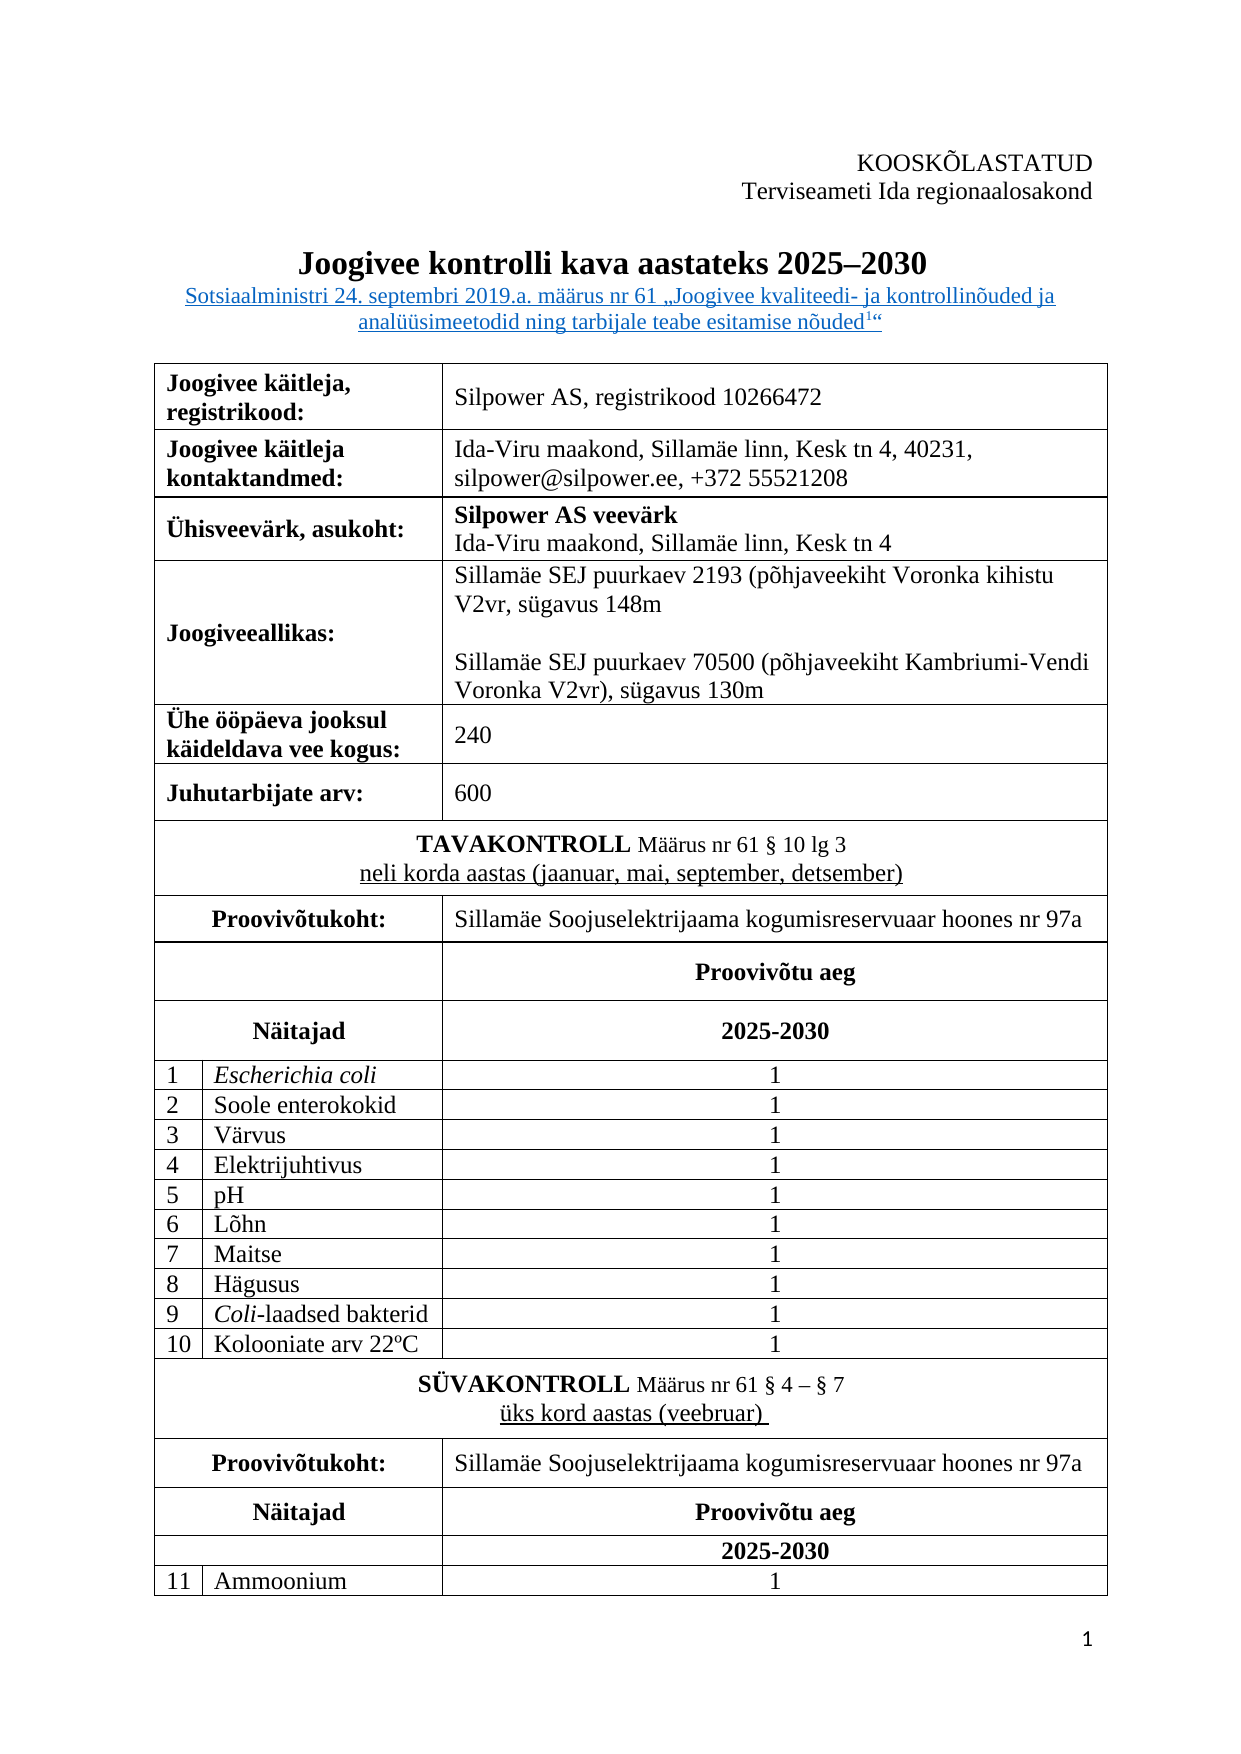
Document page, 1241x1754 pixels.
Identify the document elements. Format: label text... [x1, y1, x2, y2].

table_cell 11 [155, 1566, 202, 1595]
table_cell Näitajad [155, 1001, 442, 1059]
table_cell Soole enterokokid [203, 1090, 442, 1119]
table_cell 1 [155, 1061, 202, 1089]
table_cell 6 [155, 1210, 202, 1238]
table_cell 1 [443, 1150, 1107, 1179]
table_cell 600 [443, 764, 1107, 820]
table_cell 1 [443, 1329, 1107, 1357]
table_cell Kolooniate arv 22ºC [203, 1329, 442, 1357]
text Sotsiaalministri 24. septembri 2019.a. määrus nr 61 „Joogivee kvaliteedi- ja kontrollinõuded ja analüüsimeetodid ning tarbijale teabe esitamise nõuded1“ [148, 282, 1093, 334]
table_cell Silpower AS veevärk Ida-Viru maakond, Sillamäe linn, Kesk tn 4 [443, 498, 1107, 559]
text Joogivee kontrolli kava aastateks 2025–2030 [148, 243, 1093, 282]
table_cell 1 [443, 1210, 1107, 1238]
table_cell 1 [443, 1269, 1107, 1298]
table_cell 2 [155, 1090, 202, 1119]
table_header Silpower AS, registrikood 10266472 [443, 364, 1107, 429]
table_cell Näitajad [155, 1488, 442, 1535]
table_cell TAVAKONTROLL Määrus nr 61 § 10 lg 3 neli korda aastas (jaanuar, mai, september, detsember) [155, 821, 1107, 895]
table_cell Proovivõtu aeg [443, 943, 1107, 1000]
table_cell Joogiveeallikas: [155, 561, 442, 704]
text Terviseameti Ida regionaalosakond [148, 176, 1093, 205]
table_cell Hägusus [203, 1269, 442, 1298]
table_cell 4 [155, 1150, 202, 1179]
table_cell SÜVAKONTROLL Määrus nr 61 § 4 – § 7 üks kord aastas (veebruar) [155, 1359, 1107, 1438]
table_cell 2025-2030 [443, 1001, 1107, 1059]
table_cell Sillamäe Soojuselektrijaama kogumisreservuaar hoones nr 97a [443, 896, 1107, 941]
table_cell Ühisveevärk, asukoht: [155, 498, 442, 559]
table_cell Escherichia coli [203, 1061, 442, 1089]
table_cell Sillamäe SEJ puurkaev 2193 (põhjaveekiht Voronka kihistu V2vr, sügavus 148m Sillamäe SEJ puurkaev 70500 (põhjaveekiht Kambriumi-Vendi Voronka V2vr), sügavus 130m [443, 561, 1107, 704]
table_cell Proovivõtu aeg [443, 1488, 1107, 1535]
table_cell 1 [443, 1090, 1107, 1119]
table_cell Proovivõtukoht: [155, 896, 442, 941]
table_cell 2025-2030 [443, 1536, 1107, 1565]
table_cell 1 [443, 1566, 1107, 1595]
table_cell 1 [443, 1061, 1107, 1089]
table_cell Proovivõtukoht: [155, 1439, 442, 1487]
table_cell 1 [443, 1239, 1107, 1268]
table_cell Ühe ööpäeva jooksul käideldava vee kogus: [155, 705, 442, 763]
table_cell 5 [155, 1180, 202, 1208]
table_cell 240 [443, 705, 1107, 763]
table_cell 7 [155, 1239, 202, 1268]
text KOOSKÕLASTATUD [148, 148, 1093, 176]
table_cell Maitse [203, 1239, 442, 1268]
table_cell 8 [155, 1269, 202, 1298]
table_cell Ida-Viru maakond, Sillamäe linn, Kesk tn 4, 40231, silpower@silpower.ee, +372 55521208 [443, 430, 1107, 496]
table_cell 9 [155, 1299, 202, 1328]
table_cell 10 [155, 1329, 202, 1357]
table_cell Coli-laadsed bakterid [203, 1299, 442, 1328]
table_cell Värvus [203, 1120, 442, 1149]
table_cell Joogivee käitleja kontaktandmed: [155, 430, 442, 496]
table_cell [155, 943, 442, 1000]
table_cell Elektrijuhtivus [203, 1150, 442, 1179]
table_cell Lõhn [203, 1210, 442, 1238]
table_header Joogivee käitleja, registrikood: [155, 364, 442, 429]
table_cell [155, 1536, 442, 1565]
table_cell Juhutarbijate arv: [155, 764, 442, 820]
table_cell Ammoonium [203, 1566, 442, 1595]
table_cell pH [203, 1180, 442, 1208]
table_cell 1 [443, 1299, 1107, 1328]
table_cell 3 [155, 1120, 202, 1149]
table_cell 1 [443, 1180, 1107, 1208]
table_cell Sillamäe Soojuselektrijaama kogumisreservuaar hoones nr 97a [443, 1439, 1107, 1487]
table_cell 1 [443, 1120, 1107, 1149]
